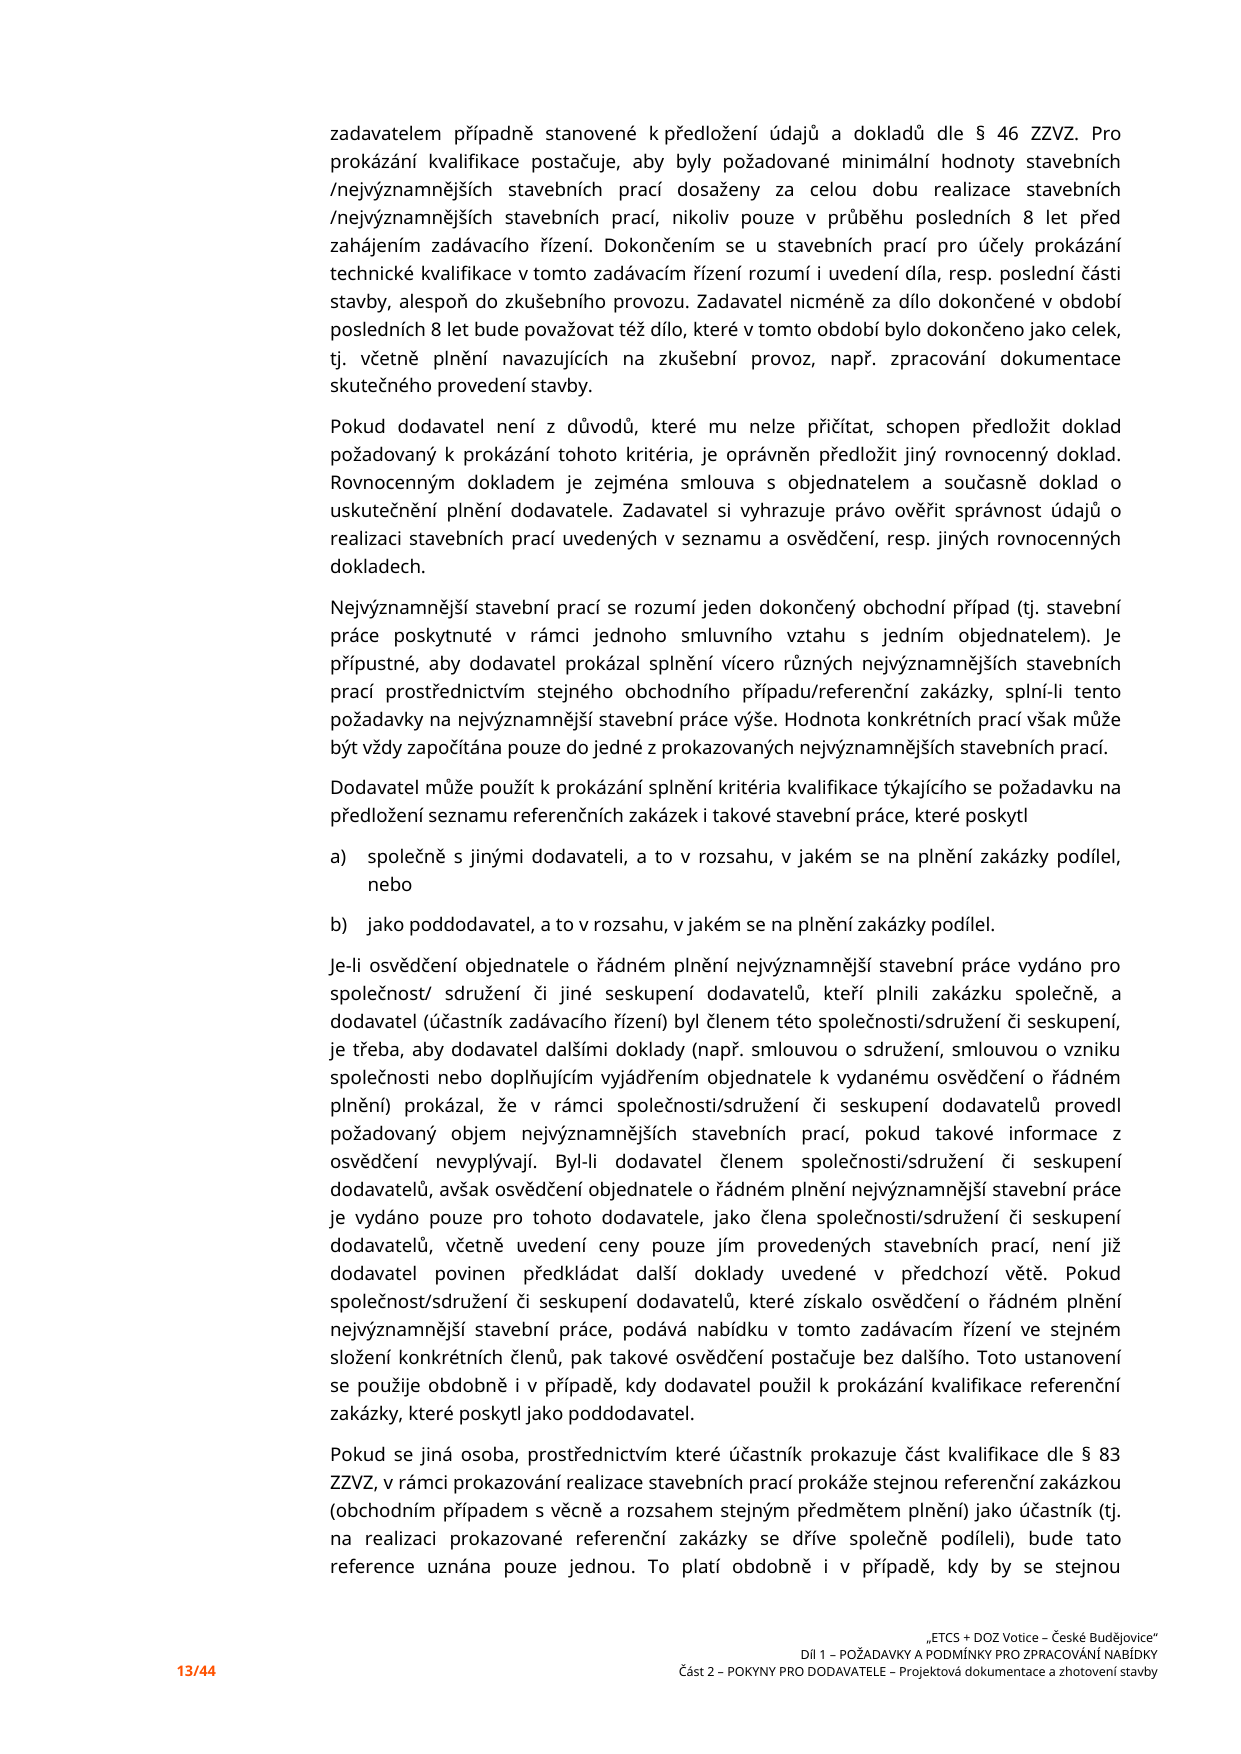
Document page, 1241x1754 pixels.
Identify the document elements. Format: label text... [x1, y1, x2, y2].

text Dodavatel může použít k prokázání splnění kritéria kvalifikace týkajícího se požadavku na předložení seznamu referenčních zakázek i takové stavební práce, které poskytl [330, 774, 1122, 828]
list jako poddodavatel, a to v rozsahu, v jakém se na plnění zakázky podílel. [330, 912, 1122, 937]
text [330, 1441, 1122, 1579]
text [330, 121, 1122, 398]
text Nejvýznamnější stavební prací se rozumí jeden dokončený obchodní případ (tj. stavební práce poskytnuté v rámci jednoho smluvního vztahu s jedním objednatelem). Je přípustné, aby dodavatel prokázal splnění vícero různých nejvýznamnějších stavebních prací prostřednictvím stejného obchodního případu/referenční zakázky, splní-li tento požadavky na nejvýznamnější stavební práce výše. Hodnota konkrétních prací však může být vždy započítána pouze do jedné z prokazovaných nejvýznamnějších stavebních prací. [330, 594, 1122, 759]
text Pokud dodavatel není z důvodů, které mu nelze přičítat, schopen předložit doklad požadovaný k prokázání tohoto kritéria, je oprávněn předložit jiný rovnocenný doklad. Rovnocenným dokladem je zejména smlouva s objednatelem a současně doklad o uskutečnění plnění dodavatele. Zadavatel si vyhrazuje právo ověřit správnost údajů o realizaci stavebních prací uvedených v seznamu a osvědčení, resp. jiných rovnocenných dokladech. [330, 413, 1122, 579]
list společně s jinými dodavateli, a to v rozsahu, v jakém se na plnění zakázky podílel, nebo [330, 843, 1122, 897]
text Je-li osvědčení objednatele o řádném plnění nejvýznamnější stavební práce vydáno pro společnost/ sdružení či jiné seskupení dodavatelů, kteří plnili zakázku společně, a dodavatel (účastník zadávacího řízení) byl členem této společnosti/sdružení či seskupení, je třeba, aby dodavatel dalšími doklady (např. smlouvou o sdružení, smlouvou o vzniku společnosti nebo doplňujícím vyjádřením objednatele k vydanému osvědčení o řádném plnění) prokázal, že v rámci společnosti/sdružení či seskupení dodavatelů provedl požadovaný objem nejvýznamnějších stavebních prací, pokud takové informace z osvědčení nevyplývají. Byl-li dodavatel členem společnosti/sdružení či seskupení dodavatelů, avšak osvědčení objednatele o řádném plnění nejvýznamnější stavební práce je vydáno pouze pro tohoto dodavatele, jako člena společnosti/sdružení či seskupení dodavatelů, včetně uvedení ceny pouze jím provedených stavebních prací, není již dodavatel povinen předkládat další doklady uvedené v předchozí větě. Pokud společnost/sdružení či seskupení dodavatelů, které získalo osvědčení o řádném plnění nejvýznamnější stavební práce, podává nabídku v tomto zadávacím řízení ve stejném složení konkrétních členů, pak takové osvědčení postačuje bez dalšího. Toto ustanovení se použije obdobně i v případě, kdy dodavatel použil k prokázání kvalifikace referenční zakázky, které poskytl jako poddodavatel. [330, 952, 1122, 1426]
